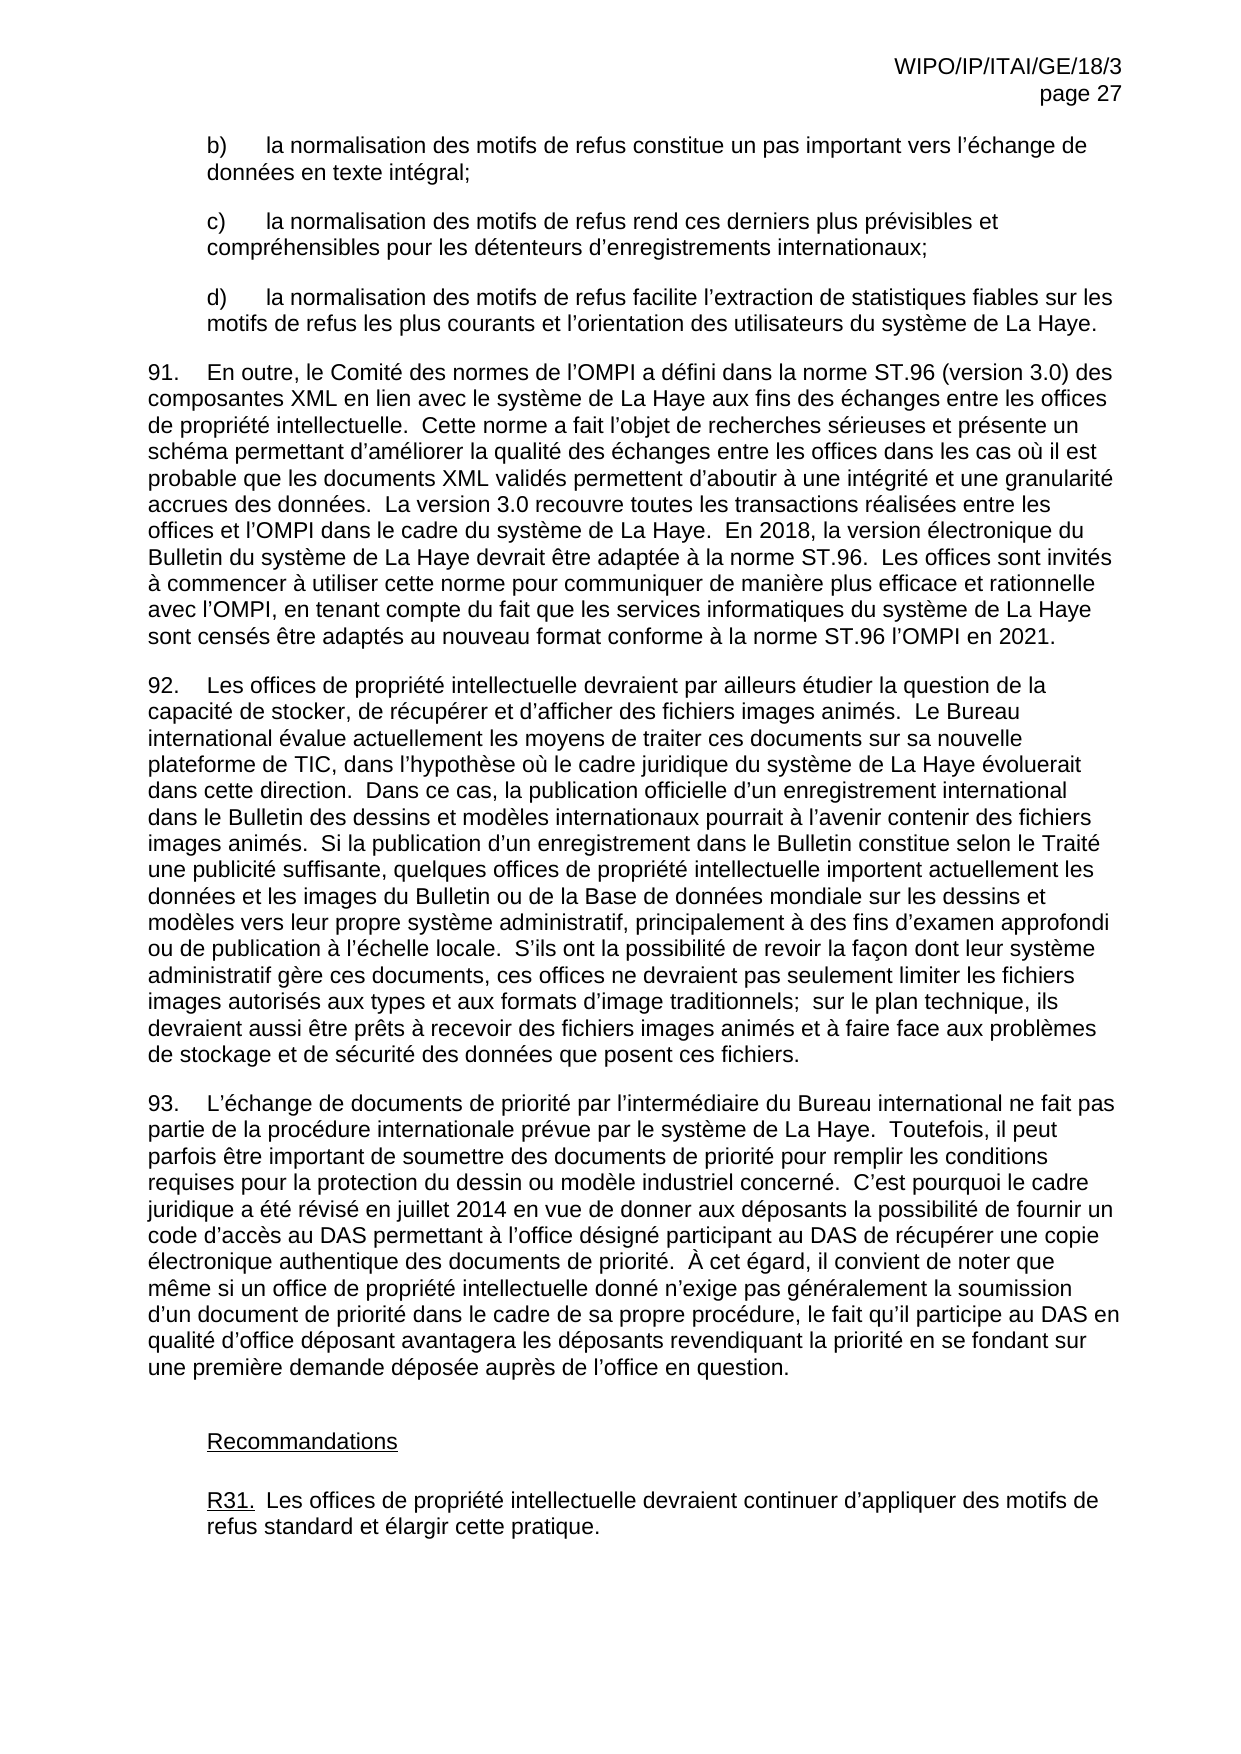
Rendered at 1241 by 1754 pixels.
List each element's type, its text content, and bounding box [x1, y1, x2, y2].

list la normalisation des motifs de refus facilite l’extraction de statistiques fiables sur les motifs de refus les plus courants et l’orientation des utilisateurs du système de La Haye. [207, 283, 1122, 336]
list Les offices de propriété intellectuelle devraient par ailleurs étudier la question de la capacité de stocker, de récupérer et d’afficher des fichiers images animés. Le Bureau international évalue actuellement les moyens de traiter ces documents sur sa nouvelle plateforme de TIC, dans l’hypothèse où le cadre juridique du système de La Haye évoluerait dans cette direction. Dans ce cas, la publication officielle d’un enregistrement international dans le Bulletin des dessins et modèles internationaux pourrait à l’avenir contenir des fichiers images animés. Si la publication d’un enregistrement dans le Bulletin constitue selon le Traité une publicité suffisante, quelques offices de propriété intellectuelle importent actuellement les données et les images du Bulletin ou de la Base de données mondiale sur les dessins et modèles vers leur propre système administratif, principalement à des fins d’examen approfondi ou de publication à l’échelle locale. S’ils ont la possibilité de revoir la façon dont leur système administratif gère ces documents, ces offices ne devraient pas seulement limiter les fichiers images autorisés aux types et aux formats d’image traditionnels; sur le plan technique, ils devraient aussi être prêts à recevoir des fichiers images animés et à faire face aux problèmes de stockage et de sécurité des données que posent ces fichiers. [148, 672, 1122, 1067]
list L’échange de documents de priorité par l’intermédiaire du Bureau international ne fait pas partie de la procédure internationale prévue par le système de La Haye. Toutefois, il peut parfois être important de soumettre des documents de priorité pour remplir les conditions requises pour la protection du dessin ou modèle industriel concerné. C’est pourquoi le cadre juridique a été révisé en juillet 2014 en vue de donner aux déposants la possibilité de fournir un code d’accès au DAS permettant à l’office désigné participant au DAS de récupérer une copie électronique authentique des documents de priorité. À cet égard, il convient de noter que même si un office de propriété intellectuelle donné n’exige pas généralement la soumission d’un document de priorité dans le cadre de sa propre procédure, le fait qu’il participe au DAS en qualité d’office déposant avantagera les déposants revendiquant la priorité en se fondant sur une première demande déposée auprès de l’office en question. [148, 1090, 1122, 1380]
list la normalisation des motifs de refus constitue un pas important vers l’échange de données en texte intégral; [207, 132, 1122, 185]
list R31. Les offices de propriété intellectuelle devraient continuer d’appliquer des motifs de refus standard et élargir cette pratique. [207, 1487, 1122, 1539]
list la normalisation des motifs de refus rend ces derniers plus prévisibles et compréhensibles pour les détenteurs d’enregistrements internationaux; [207, 208, 1122, 261]
subtitle Recommandations [148, 1428, 1122, 1454]
list En outre, le Comité des normes de l’OMPI a défini dans la norme ST.96 (version 3.0) des composantes XML en lien avec le système de La Haye aux fins des échanges entre les offices de propriété intellectuelle. Cette norme a fait l’objet de recherches sérieuses et présente un schéma permettant d’améliorer la qualité des échanges entre les offices dans les cas où il est probable que les documents XML validés permettent d’aboutir à une intégrité et une granularité accrues des données. La version 3.0 recouvre toutes les transactions réalisées entre les offices et l’OMPI dans le cadre du système de La Haye. En 2018, la version électronique du Bulletin du système de La Haye devrait être adaptée à la norme ST.96. Les offices sont invités à commencer à utiliser cette norme pour communiquer de manière plus efficace et rationnelle avec l’OMPI, en tenant compte du fait que les services informatiques du système de La Haye sont censés être adaptés au nouveau format conforme à la norme ST.96 l’OMPI en 2021. [148, 359, 1122, 649]
